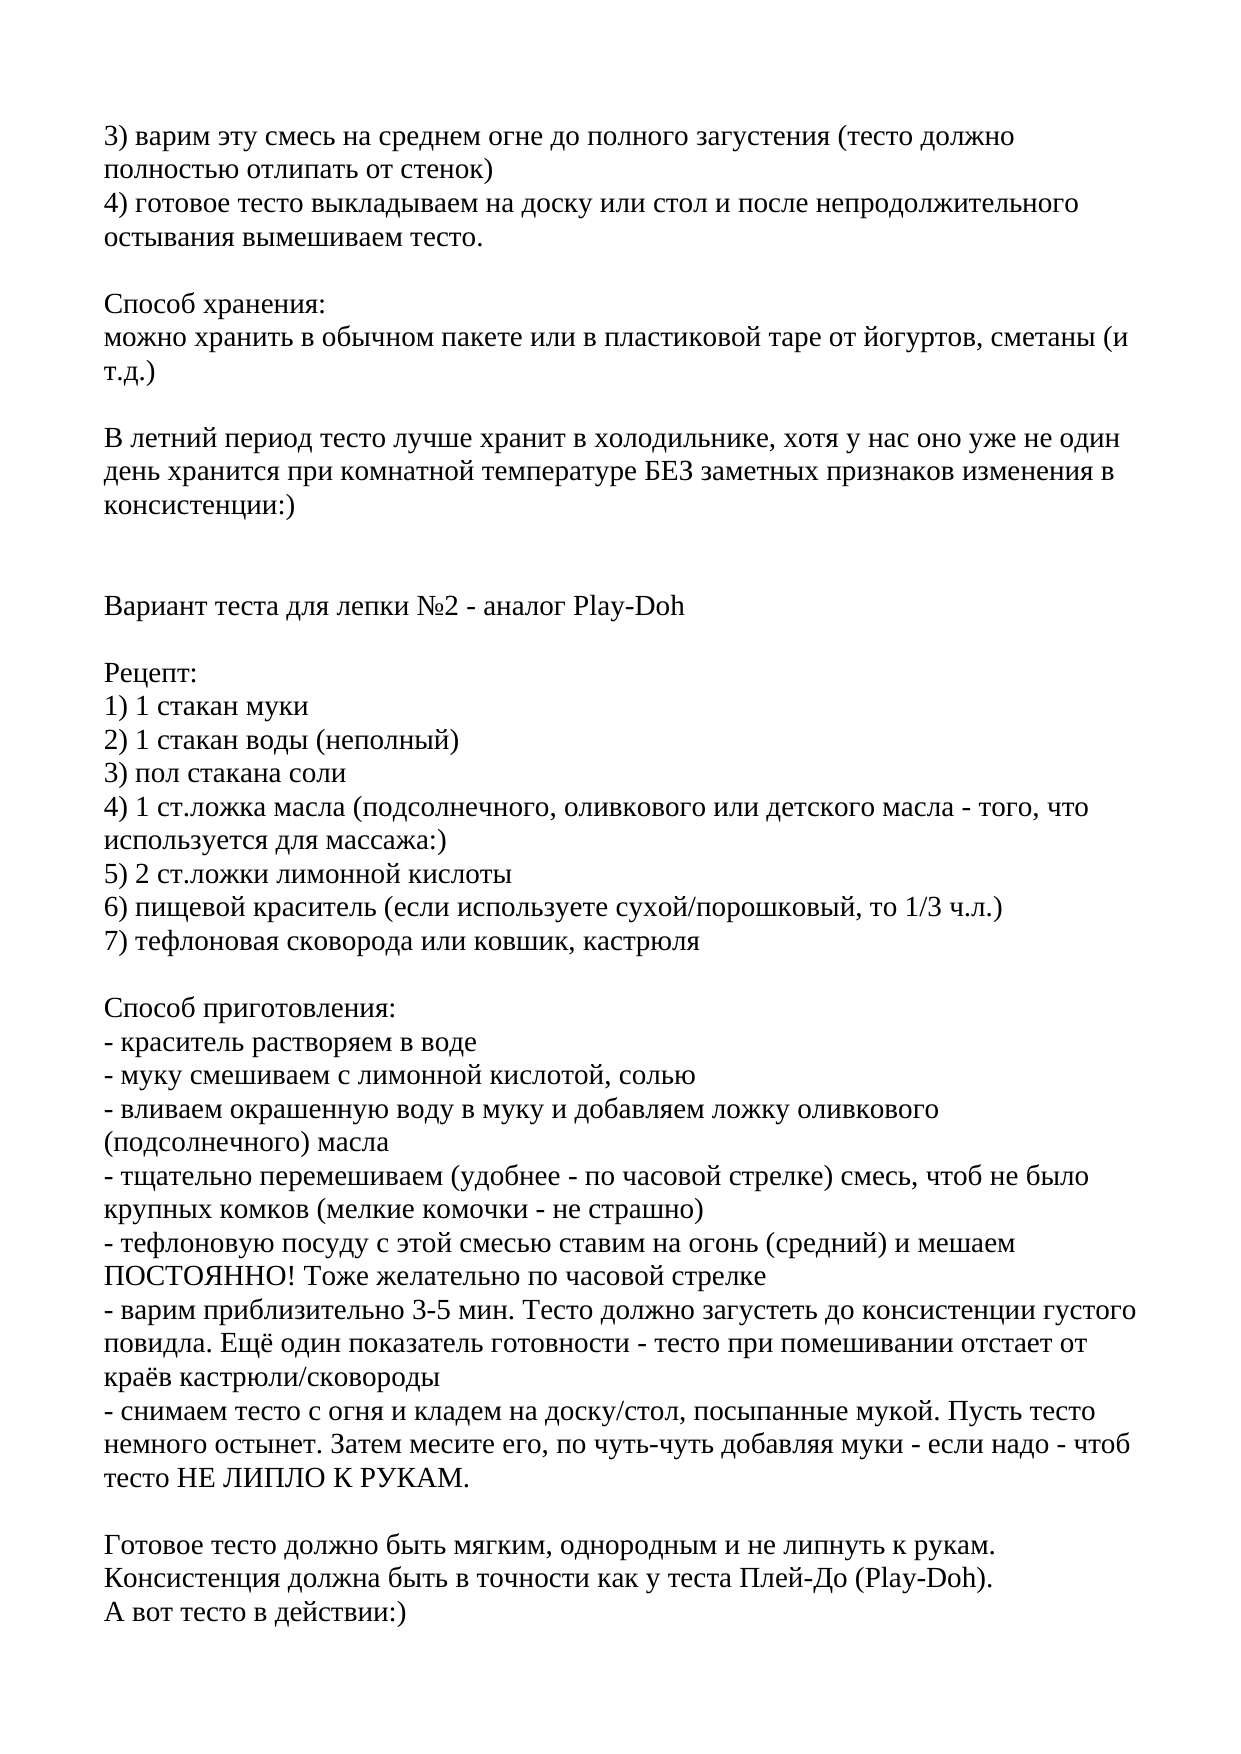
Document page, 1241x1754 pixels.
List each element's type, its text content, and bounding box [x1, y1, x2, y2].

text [103, 118, 1152, 1594]
text А вот тесто в действии:) [103, 1594, 1152, 1656]
